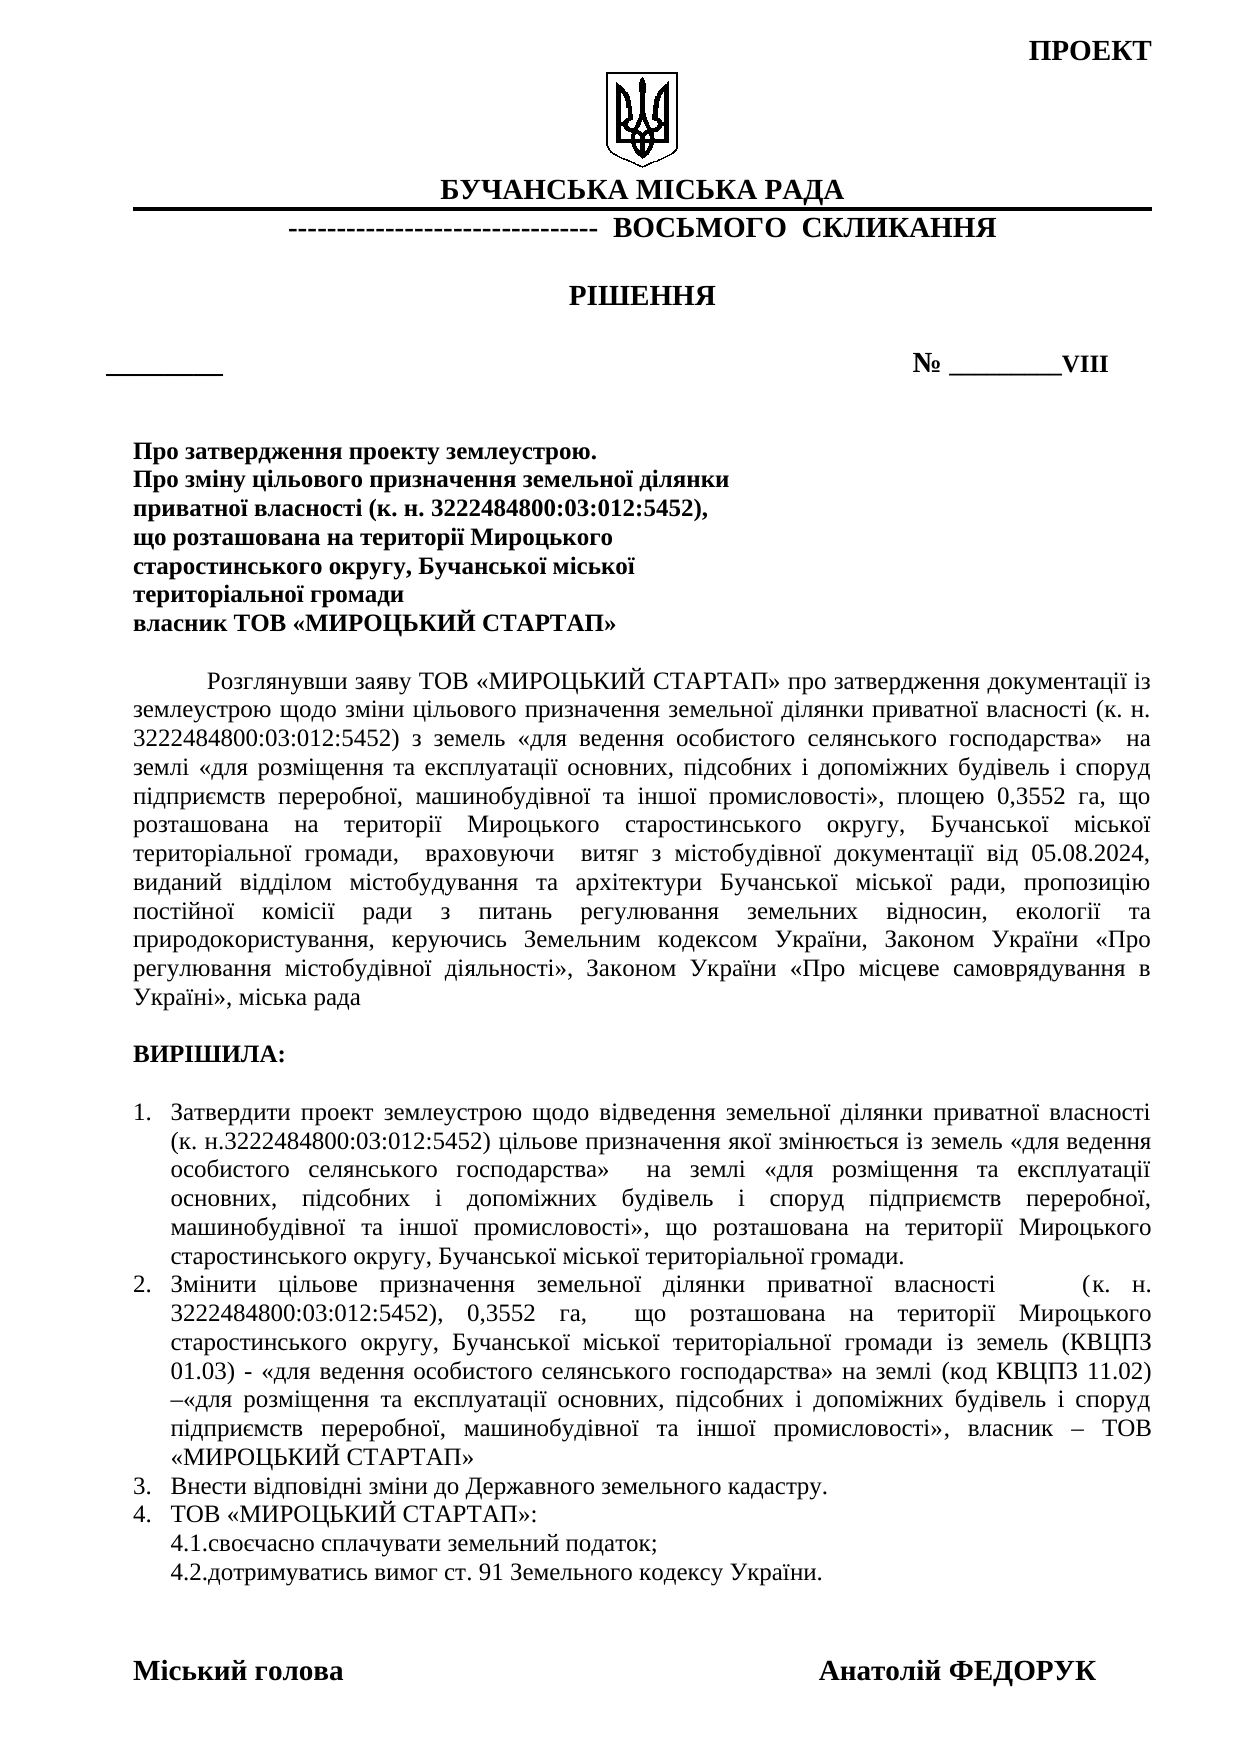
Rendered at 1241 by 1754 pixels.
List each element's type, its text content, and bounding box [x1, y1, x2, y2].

text територіальної громади [133, 579, 1152, 608]
text ________ № _________VIІІ [106, 345, 1152, 378]
text БУЧАНСЬКА МІСЬКА РАДА [133, 172, 1152, 207]
text -------------------------------- ВОСЬМОГО СКЛИКАННЯ [133, 211, 1152, 244]
text що розташована на території Мироцького [133, 522, 1152, 551]
list 4.2.дотримуватись вимог ст. 91 Земельного кодексу України. [170, 1557, 1152, 1586]
text Міський голова Анатолій ФЕДОРУК [133, 1653, 1152, 1686]
text РІШЕННЯ [133, 278, 1152, 311]
list Затвердити проект землеустрою щодо відведення земельної ділянки приватної власності (к. н.3222484800:03:012:5452) цільове призначення якої змінюється із земель «для ведення особистого селянського господарства» на землі «для розміщення та експлуатації основних, підсобних і допоміжних будівель і споруд підприємств переробної, машинобудівної та іншої промисловості», що розташована на території Мироцького старостинського округу, Бучанської міської територіальної громади. [133, 1097, 1152, 1269]
text Розглянувши заяву ТОВ «МИРОЦЬКИЙ СТАРТАП» про затвердження документації із землеустрою щодо зміни цільового призначення земельної ділянки приватної власності (к. н. 3222484800:03:012:5452) з земель «для ведення особистого селянського господарства» на землі «для розміщення та експлуатації основних, підсобних і допоміжних будівель і споруд підприємств переробної, машинобудівної та іншої промисловості», площею 0,3552 га, що розташована на території Мироцького старостинського округу, Бучанської міської територіальної громади, враховуючи витяг з містобудівної документації від 05.08.2024, виданий відділом містобудування та архітектури Бучанської міської ради, пропозицію постійної комісії ради з питань регулювання земельних відносин, екології та природокористування, керуючись Земельним кодексом України, Законом України «Про регулювання містобудівної діяльності», Законом України «Про місцеве самоврядування в Україні», міська рада [133, 666, 1152, 1011]
text Про зміну цільового призначення земельної ділянки [133, 464, 1152, 493]
text ПРОЕКТ [133, 33, 1152, 67]
text приватної власності (к. н. 3222484800:03:012:5452), [133, 493, 1152, 522]
list ТОВ «МИРОЦЬКИЙ СТАРТАП»: [133, 1499, 1152, 1528]
list Внести відповідні зміни до Державного земельного кадастру. [133, 1471, 1152, 1499]
list 4.1.своєчасно сплачувати земельний податок; [170, 1528, 1152, 1557]
text Про затвердження проекту землеустрою. [133, 436, 1152, 464]
list Змінити цільове призначення земельної ділянки приватної власності (к. н. 3222484800:03:012:5452), 0,3552 га, що розташована на території Мироцького старостинського округу, Бучанської міської територіальної громади із земель (КВЦПЗ 01.03) - «для ведення особистого селянського господарства» на землі (код КВЦПЗ 11.02) –«для розміщення та експлуатації основних, підсобних і допоміжних будівель і споруд підприємств переробної, машинобудівної та іншої промисловості», власник – ТОВ «МИРОЦЬКИЙ СТАРТАП» [133, 1269, 1152, 1471]
text ВИРІШИЛА: [133, 1039, 1152, 1068]
text власник ТОВ «МИРОЦЬКИЙ СТАРТАП» [133, 608, 1152, 637]
text старостинського округу, Бучанської міської [133, 551, 1152, 579]
